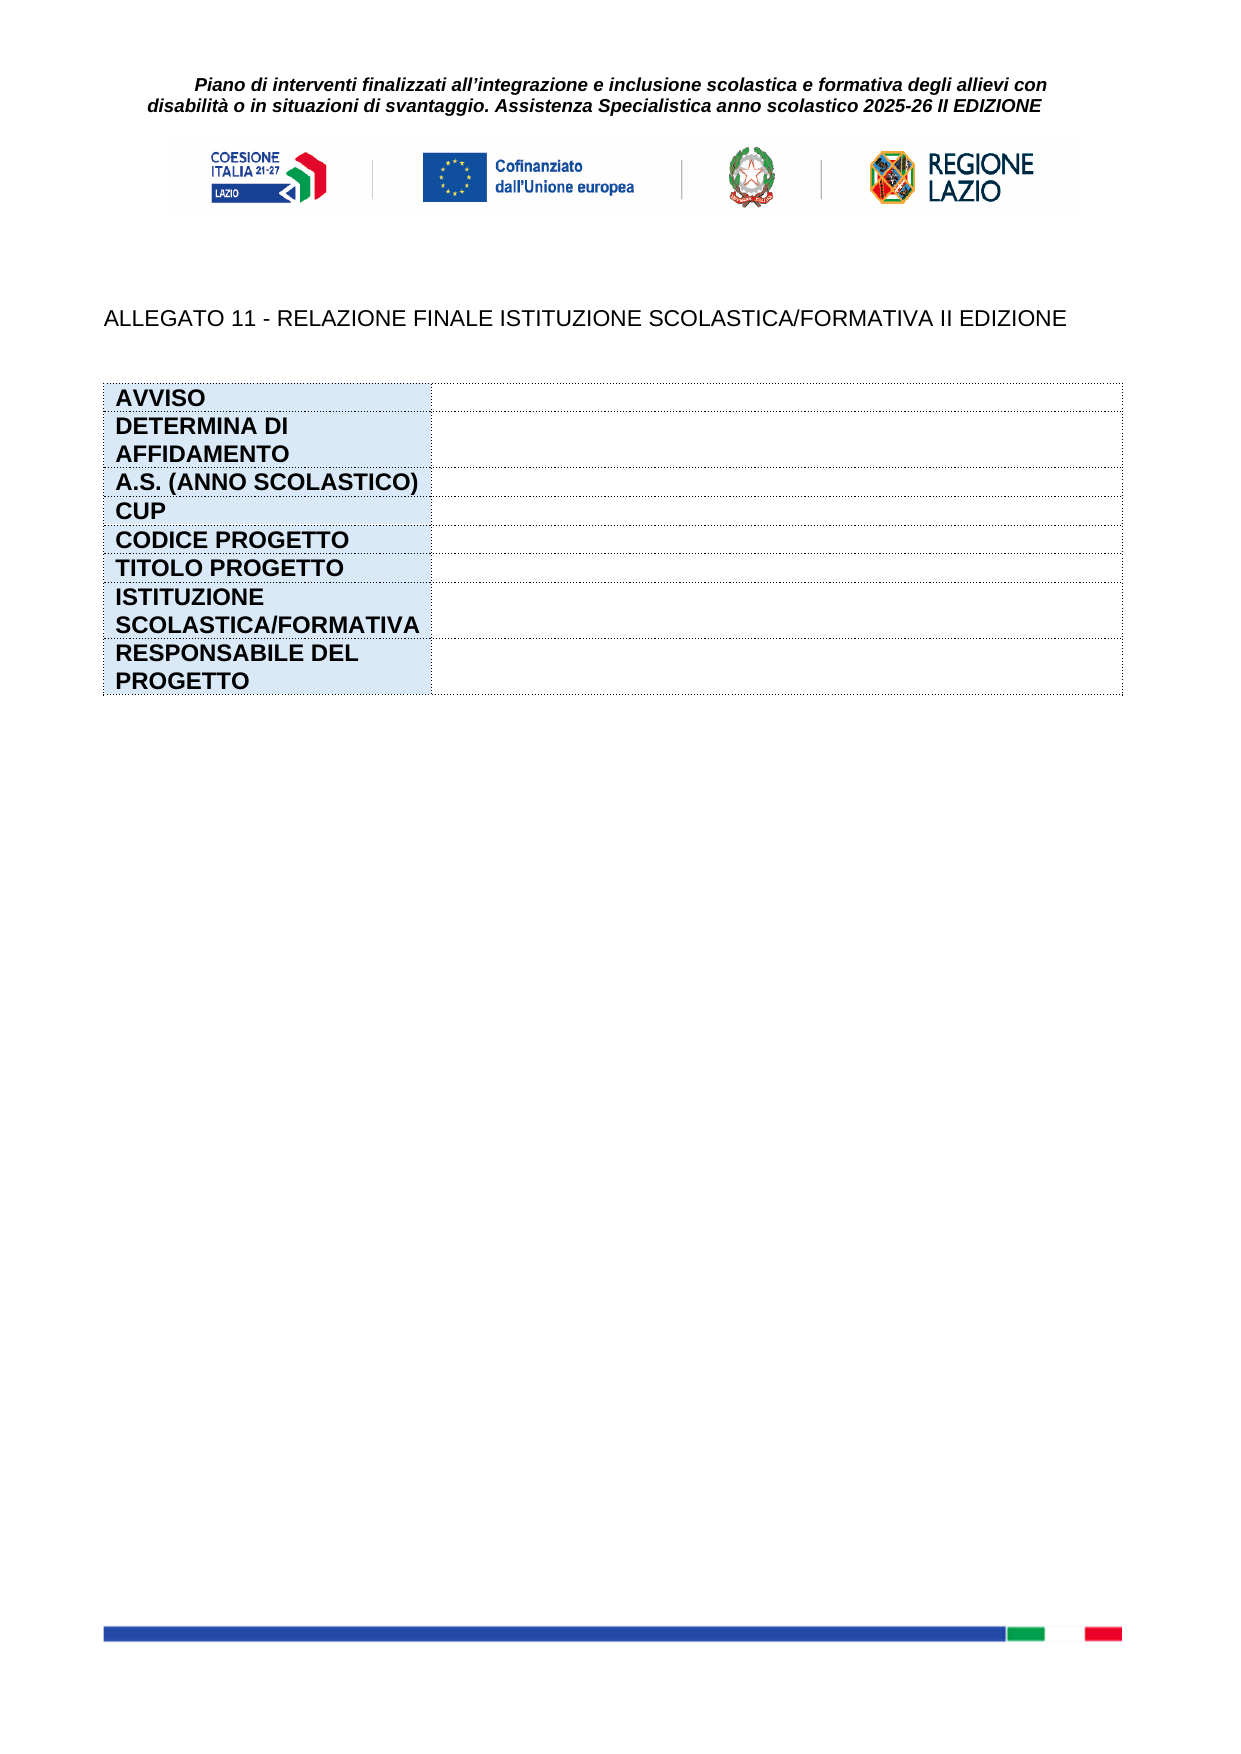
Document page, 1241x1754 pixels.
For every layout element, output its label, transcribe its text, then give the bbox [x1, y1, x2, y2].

table_cell DETERMINA DI AFFIDAMENTO [104, 411, 431, 467]
table_cell [431, 525, 1123, 553]
table_cell CUP [104, 496, 431, 524]
table_cell [431, 638, 1123, 694]
table_cell [431, 496, 1123, 524]
table_cell TITOLO PROGETTO [104, 553, 431, 582]
table_cell ISTITUZIONE SCOLASTICA/FORMATIVA [104, 582, 431, 638]
table_cell [431, 553, 1123, 582]
table_cell [431, 411, 1123, 467]
table_cell RESPONSABILE DEL PROGETTO [104, 638, 431, 694]
text ALLEGATO 11 - RELAZIONE FINALE ISTITUZIONE SCOLASTICA/FORMATIVA II EDIZIONE [103, 305, 1122, 331]
table_header [431, 383, 1123, 411]
table_cell [431, 582, 1123, 638]
table_cell A.S. (ANNO SCOLASTICO) [104, 467, 431, 496]
table_cell CODICE PROGETTO [104, 525, 431, 553]
table_cell [431, 467, 1123, 496]
picture [166, 139, 1078, 215]
picture [103, 1624, 1123, 1644]
table_header AVVISO [104, 383, 431, 411]
